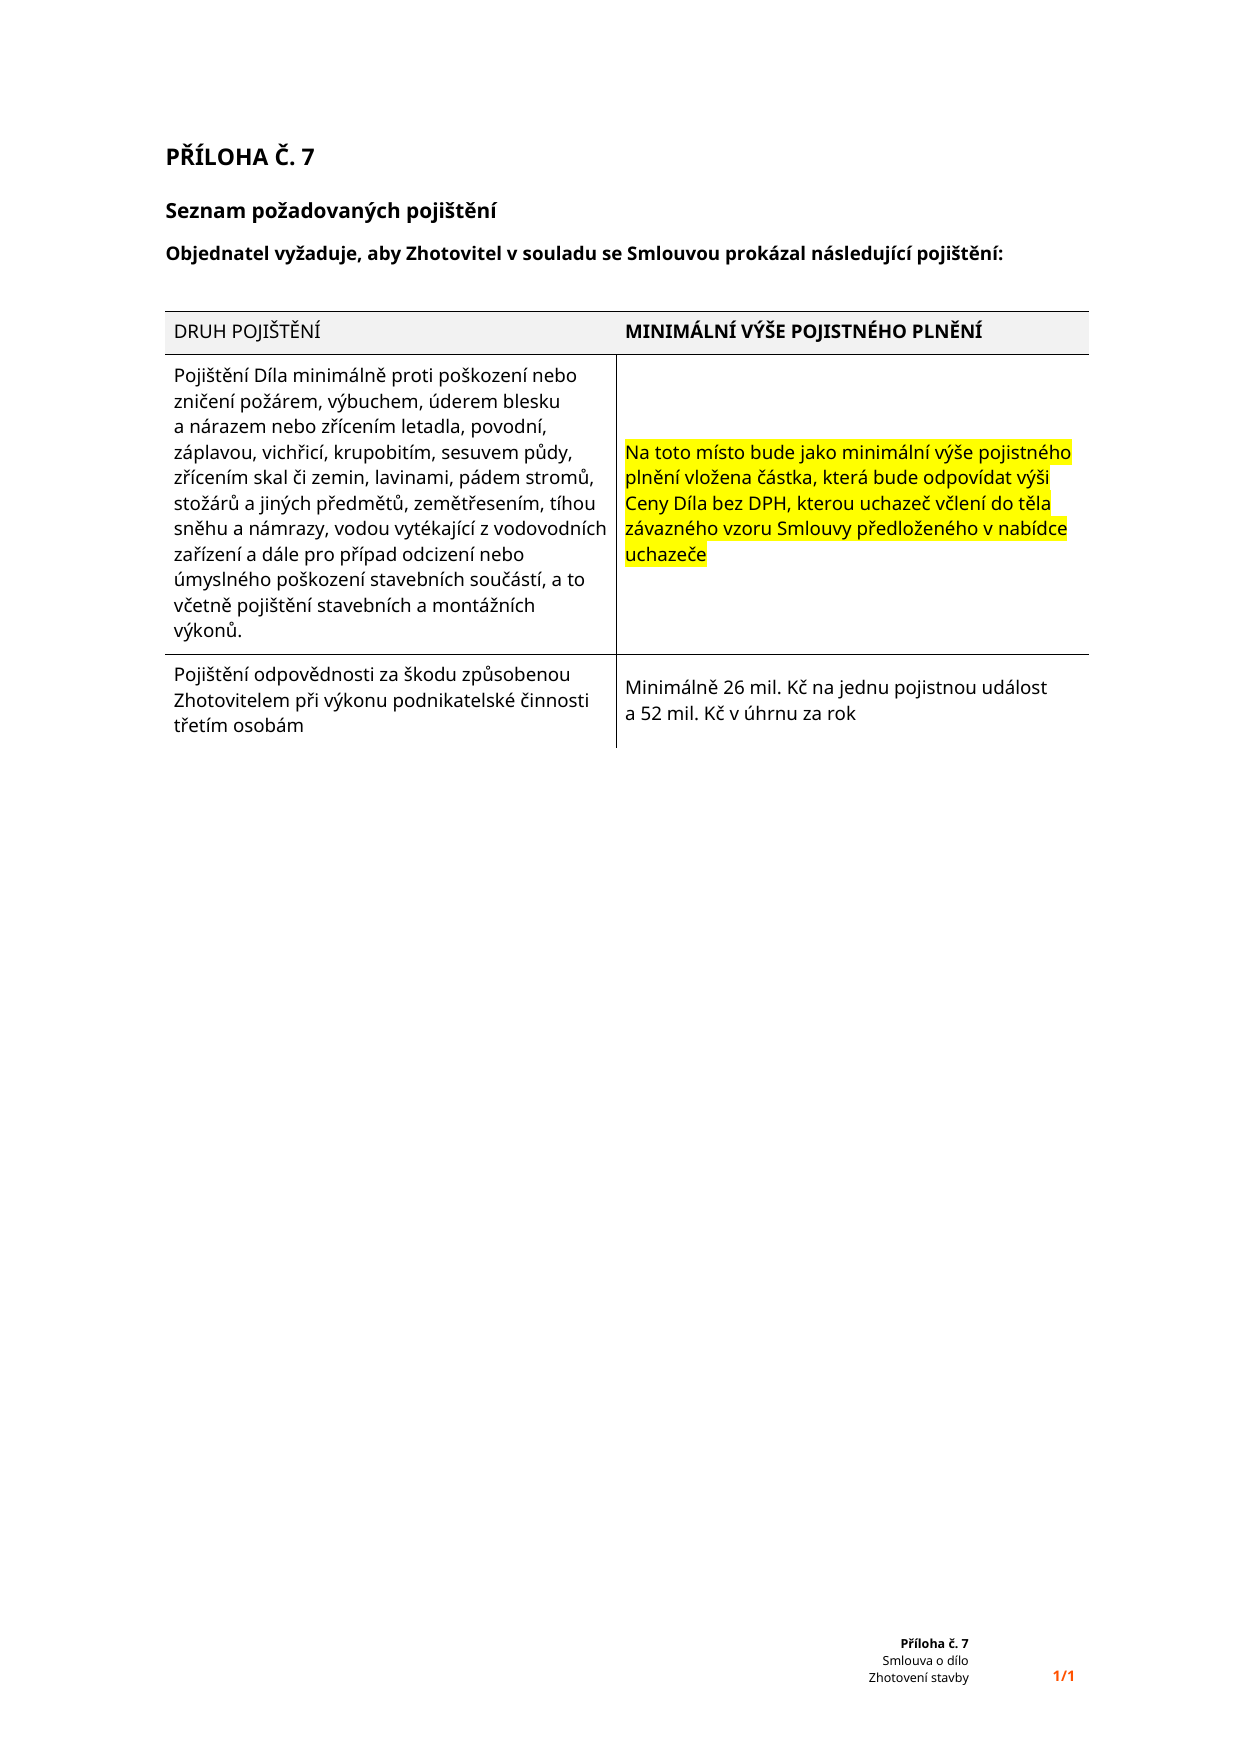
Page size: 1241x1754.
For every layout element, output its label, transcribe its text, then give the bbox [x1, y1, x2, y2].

table_cell Pojištění odpovědnosti za škodu způsobenou Zhotovitelem při výkonu podnikatelské činnosti třetím osobám [165, 655, 616, 748]
table_cell Minimálně 26 mil. Kč na jednu pojistnou událost a 52 mil. Kč v úhrnu za rok [617, 655, 1089, 748]
text Příloha č. 7 [165, 141, 1075, 173]
text Seznam požadovaných pojištění [165, 197, 1075, 225]
table_header MINIMÁLNÍ VÝŠE POJISTNÉHO PLNĚNÍ [617, 312, 1089, 354]
text Objednatel vyžaduje, aby Zhotovitel v souladu se Smlouvou prokázal následující pojištění: [165, 240, 1075, 266]
table_header DRUH POJIŠTĚNÍ [165, 312, 617, 354]
table_cell Pojištění Díla minimálně proti poškození nebo zničení požárem, výbuchem, úderem blesku a nárazem nebo zřícením letadla, povodní, záplavou, vichřicí, krupobitím, sesuvem půdy, zřícením skal či zemin, lavinami, pádem stromů, stožárů a jiných předmětů, zemětřesením, tíhou sněhu a námrazy, vodou vytékající z vodovodních zařízení a dále pro případ odcizení nebo úmyslného poškození stavebních součástí, a to včetně pojištění stavebních a montážních výkonů. [165, 355, 616, 653]
table_cell Na toto místo bude jako minimální výše pojistného plnění vložena částka, která bude odpovídat výši Ceny Díla bez DPH, kterou uchazeč včlení do těla závazného vzoru Smlouvy předloženého v nabídce uchazeče [617, 355, 1089, 653]
